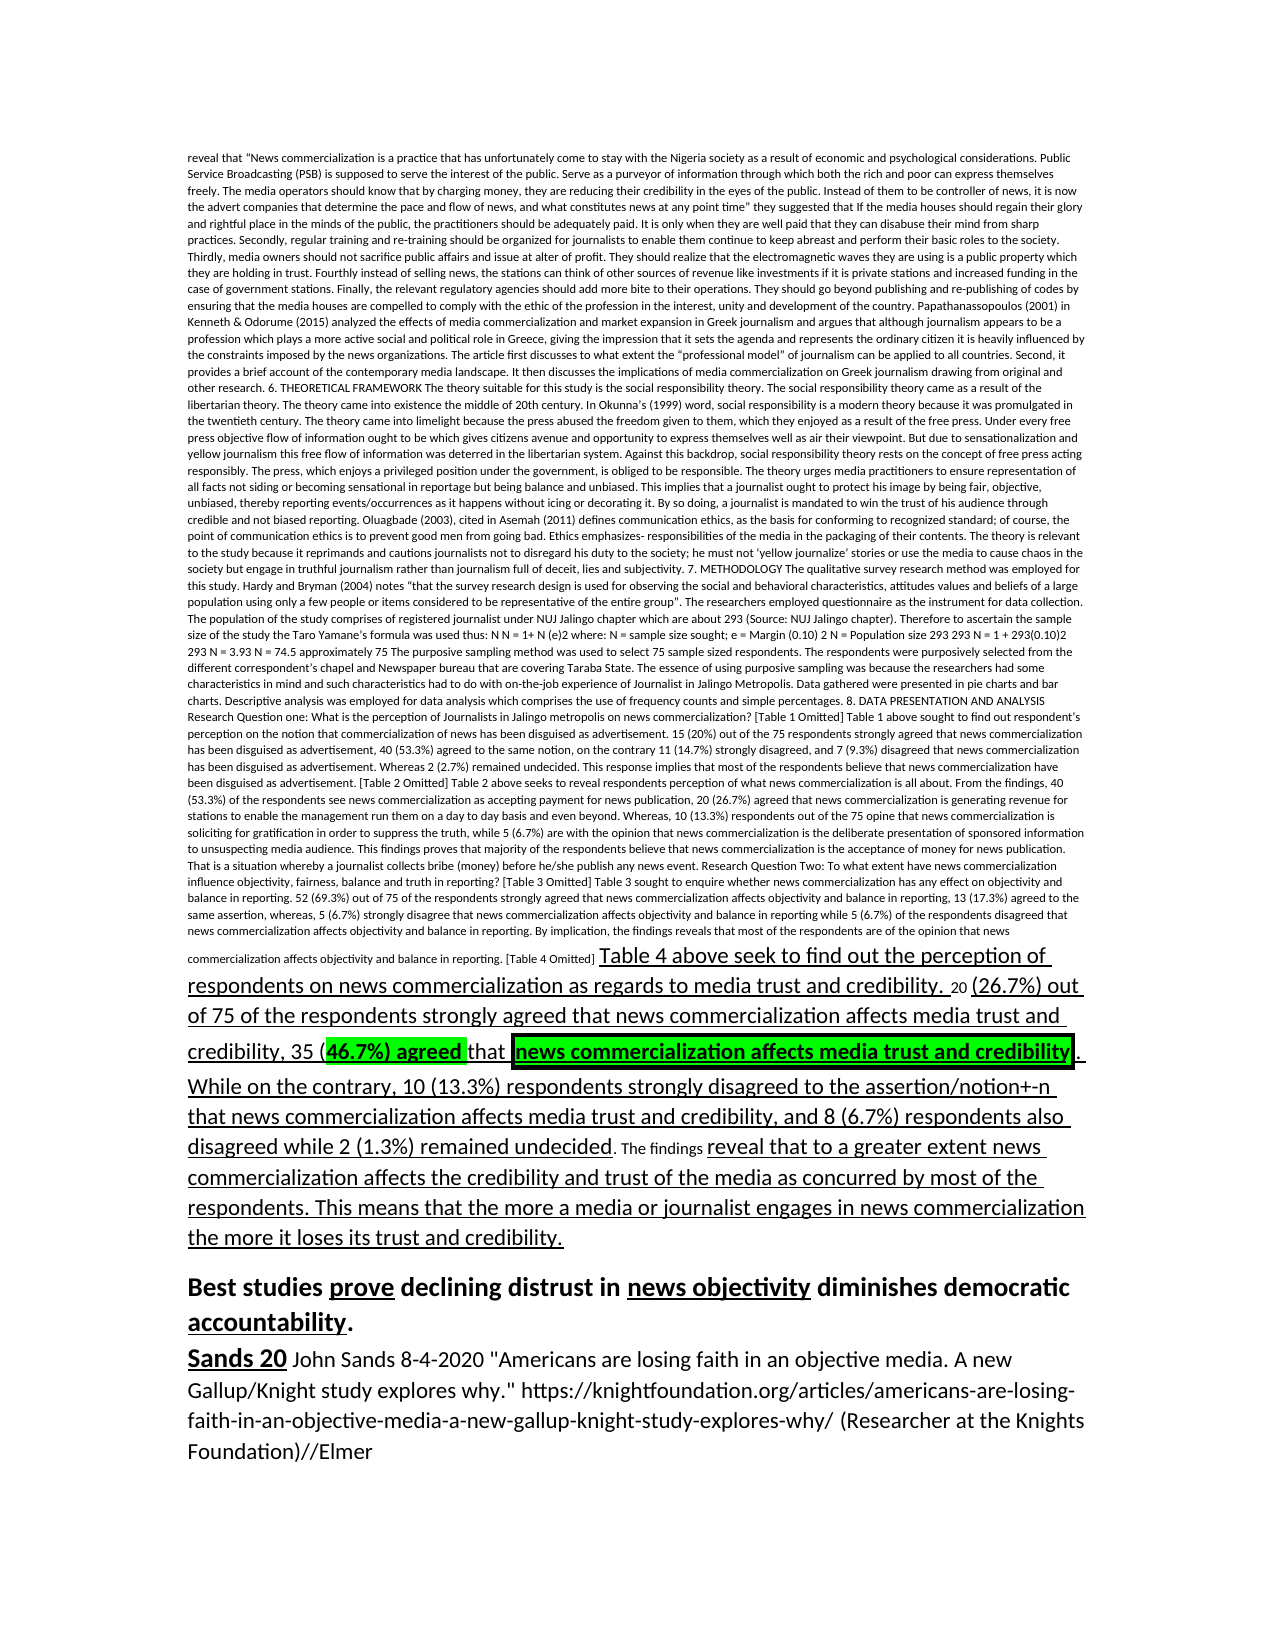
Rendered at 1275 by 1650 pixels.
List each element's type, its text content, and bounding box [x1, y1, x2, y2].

text Sands 20 John Sands 8-4-2020 "Americans are losing faith in an objective media. A new Gallup/Knight study explores why." https://knightfoundation.org/articles/americans-are-losing-faith-in-an-objective-media-a-new-gallup-knight-study-explores-why/ (Researcher at the Knights Foundation)//Elmer [187, 1341, 1087, 1465]
subtitle Best studies prove declining distrust in news objectivity diminishes democratic accountability. [187, 1270, 1087, 1338]
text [187, 150, 1087, 1251]
